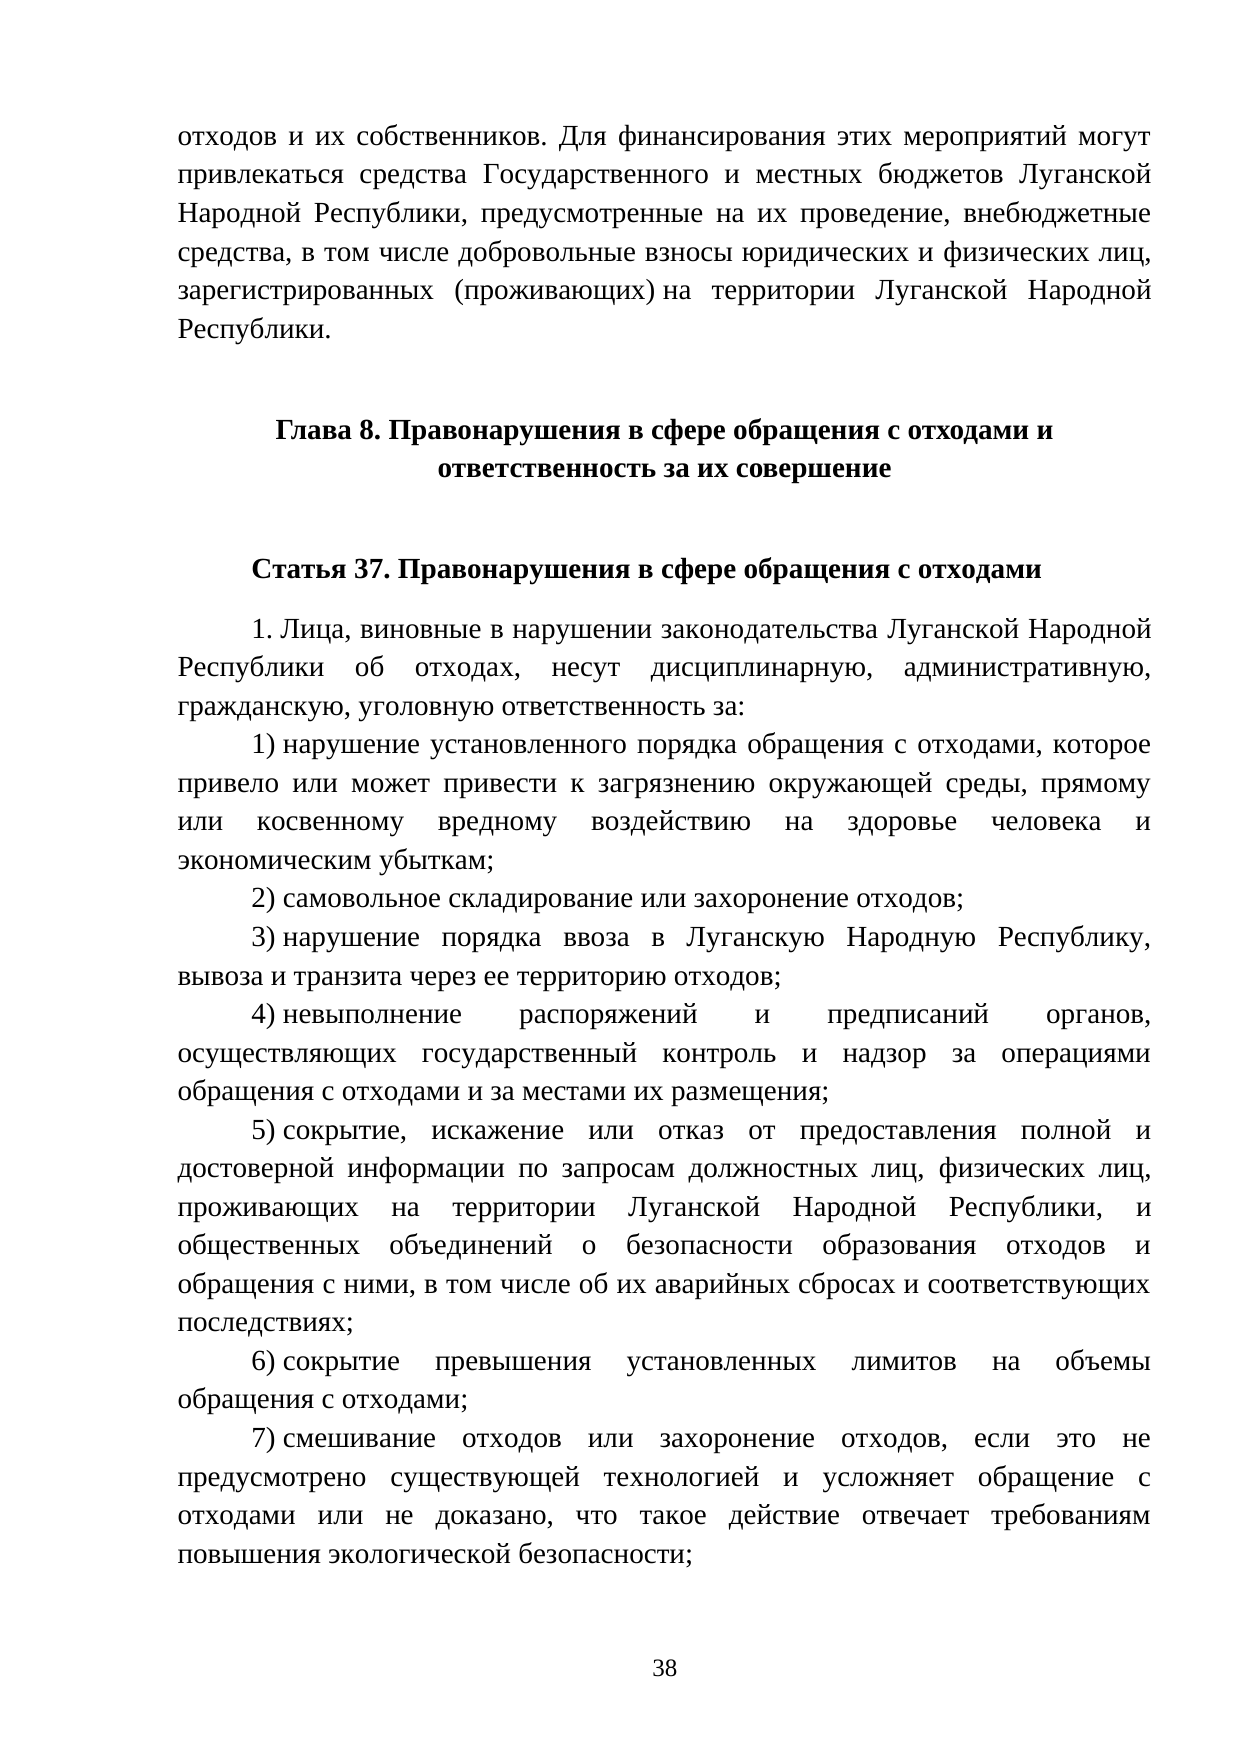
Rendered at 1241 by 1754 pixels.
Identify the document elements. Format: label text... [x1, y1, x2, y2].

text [177, 118, 1152, 344]
text 1. Лица, виновные в нарушении законодательства Луганской Народной Республики об отходах, несут дисциплинарную, административную, гражданскую, уголовную ответственность за: [177, 611, 1152, 721]
text 5) сокрытие, искажение или отказ от предоставления полной и достоверной информации по запросам должностных лиц, физических лиц, проживающих на территории Луганской Народной Республики, и общественных объединений о безопасности образования отходов и обращения с ними, в том числе об их аварийных сбросах и соответствующих последствиях; [177, 1112, 1152, 1338]
text 7) смешивание отходов или захоронение отходов, если это не предусмотрено существующей технологией и усложняет обращение с отходами или не доказано, что такое действие отвечает требованиям повышения экологической безопасности; [177, 1420, 1152, 1569]
subtitle Глава 8. Правонарушения в сфере обращения с отходами и ответственность за их совершение [177, 412, 1152, 484]
text 4) невыполнение распоряжений и предписаний органов, осуществляющих государственный контроль и надзор за операциями обращения с отходами и за местами их размещения; [177, 996, 1152, 1107]
text 2) самовольное складирование или захоронение отходов; [177, 881, 1152, 914]
text 1) нарушение установленного порядка обращения с отходами, которое привело или может привести к загрязнению окружающей среды, прямому или косвенному вредному воздействию на здоровье человека и экономическим убыткам; [177, 726, 1152, 876]
text 6) сокрытие превышения установленных лимитов на объемы обращения с отходами; [177, 1343, 1152, 1415]
subtitle Статья 37. Правонарушения в сфере обращения с отходами [177, 551, 1152, 585]
text 3) нарушение порядка ввоза в Луганскую Народную Республику, вывоза и транзита через ее территорию отходов; [177, 919, 1152, 991]
